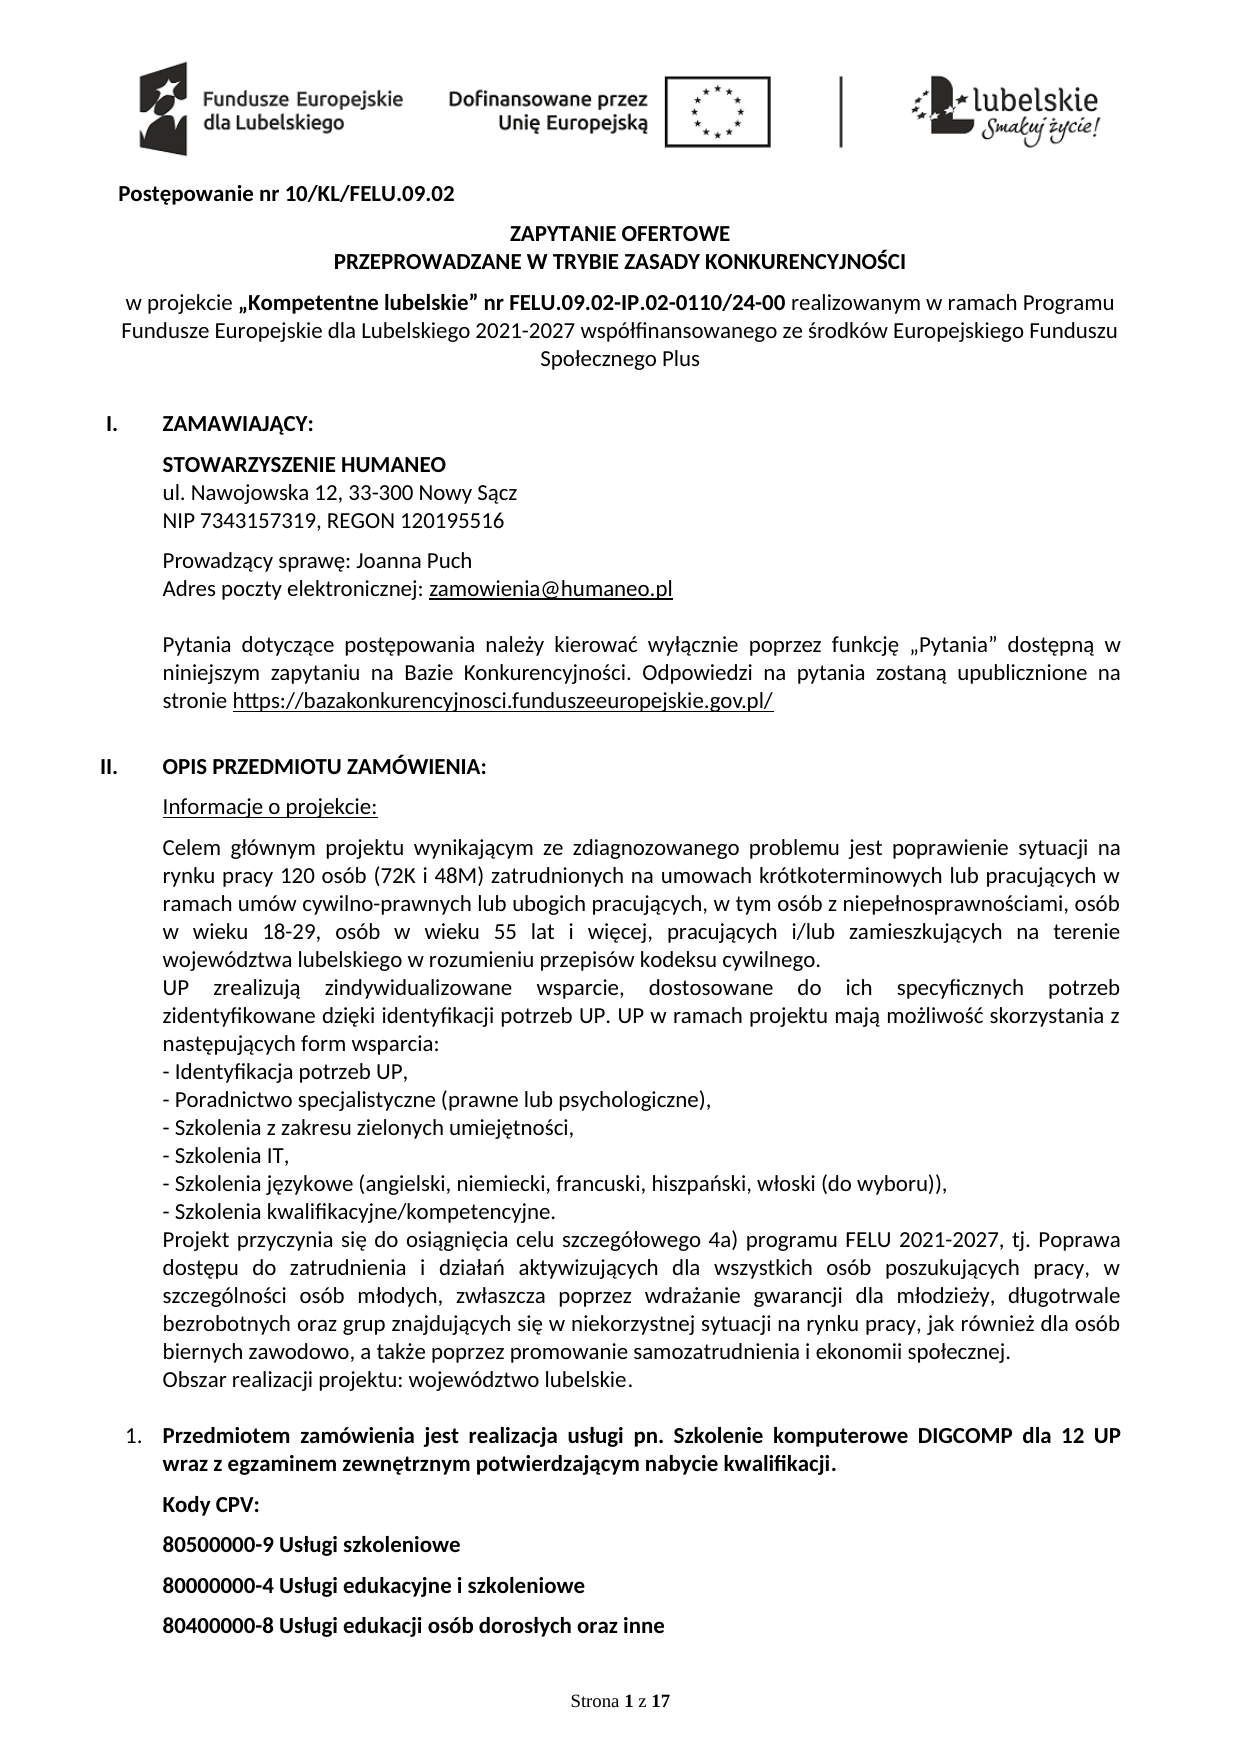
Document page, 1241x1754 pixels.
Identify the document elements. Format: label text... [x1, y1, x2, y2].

text ZAPYTANIE OFERTOWE [118, 219, 1122, 247]
text 80400000-8 Usługi edukacji osób dorosłych oraz inne [118, 1612, 1122, 1639]
list STOWARZYSZENIE HUMANEO ul. Nawojowska 12, 33-300 Nowy Sącz NIP 7343157319, REGON 120195516 [162, 450, 1122, 534]
list Informacje o projekcie: [162, 792, 1122, 821]
picture [118, 41, 1123, 179]
text Adres poczty elektronicznej: zamowienia@humaneo.pl [162, 574, 1122, 602]
text - Poradnictwo specjalistyczne (prawne lub psychologiczne), [162, 1085, 1122, 1113]
list Kody CPV: [162, 1490, 1122, 1518]
text w projekcie „Kompetentne lubelskie” nr FELU.09.02-IP.02-0110/24-00 realizowanym w ramach Programu Fundusze Europejskie dla Lubelskiego 2021-2027 współfinansowanego ze środków Europejskiego Funduszu Społecznego Plus [118, 288, 1122, 372]
list Opis przedmiotu zamówienia: [118, 752, 1122, 780]
text - Szkolenia IT, [162, 1141, 1122, 1169]
text 80500000-9 Usługi szkoleniowe [118, 1531, 1122, 1558]
text UP zrealizują zindywidualizowane wsparcie, dostosowane do ich specyficznych potrzeb zidentyfikowane dzięki identyfikacji potrzeb UP. UP w ramach projektu mają możliwość skorzystania z następujących form wsparcia: [162, 973, 1122, 1057]
text Postępowanie nr 10/KL/FELU.09.02 [118, 179, 1122, 207]
text Celem głównym projektu wynikającym ze zdiagnozowanego problemu jest poprawienie sytuacji na rynku pracy 120 osób (72K i 48M) zatrudnionych na umowach krótkoterminowych lub pracujących w ramach umów cywilno-prawnych lub ubogich pracujących, w tym osób z niepełnosprawnościami, osób w wieku 18-29, osób w wieku 55 lat i więcej, pracujących i/lub zamieszkujących na terenie województwa lubelskiego w rozumieniu przepisów kodeksu cywilnego. [162, 833, 1122, 973]
text Pytania dotyczące postępowania należy kierować wyłącznie poprzez funkcję „Pytania” dostępną w niniejszym zapytaniu na Bazie Konkurencyjności. Odpowiedzi na pytania zostaną upublicznione na stronie https://bazakonkurencyjnosci.funduszeeuropejskie.gov.pl/ [162, 630, 1122, 714]
text - Szkolenia kwalifikacyjne/kompetencyjne. [162, 1197, 1122, 1225]
list PRZEPROWADZANE W TRYBIE ZASADY KONKURENCYJNOŚCI [118, 247, 1122, 275]
text - Szkolenia językowe (angielski, niemiecki, francuski, hiszpański, włoski (do wyboru)), [162, 1169, 1122, 1197]
list ZAMAWIAJĄCY: [118, 409, 1122, 437]
text Prowadzący sprawę: Joanna Puch [162, 546, 874, 574]
text - Szkolenia z zakresu zielonych umiejętności, [162, 1113, 1122, 1141]
text - Identyfikacja potrzeb UP, [162, 1057, 1122, 1085]
text Projekt przyczynia się do osiągnięcia celu szczegółowego 4a) programu FELU 2021-2027, tj. Poprawa dostępu do zatrudnienia i działań aktywizujących dla wszystkich osób poszukujących pracy, w szczególności osób młodych, zwłaszcza poprzez wdrażanie gwarancji dla młodzieży, długotrwale bezrobotnych oraz grup znajdujących się w niekorzystnej sytuacji na rynku pracy, jak również dla osób biernych zawodowo, a także poprzez promowanie samozatrudnienia i ekonomii społecznej. [162, 1225, 1122, 1365]
text 80000000-4 Usługi edukacyjne i szkoleniowe [118, 1571, 1122, 1599]
text Obszar realizacji projektu: województwo lubelskie. [162, 1365, 1122, 1393]
list Przedmiotem zamówienia jest realizacja usługi pn. Szkolenie komputerowe DIGCOMP dla 12 UP wraz z egzaminem zewnętrznym potwierdzającym nabycie kwalifikacji. [125, 1421, 1122, 1477]
